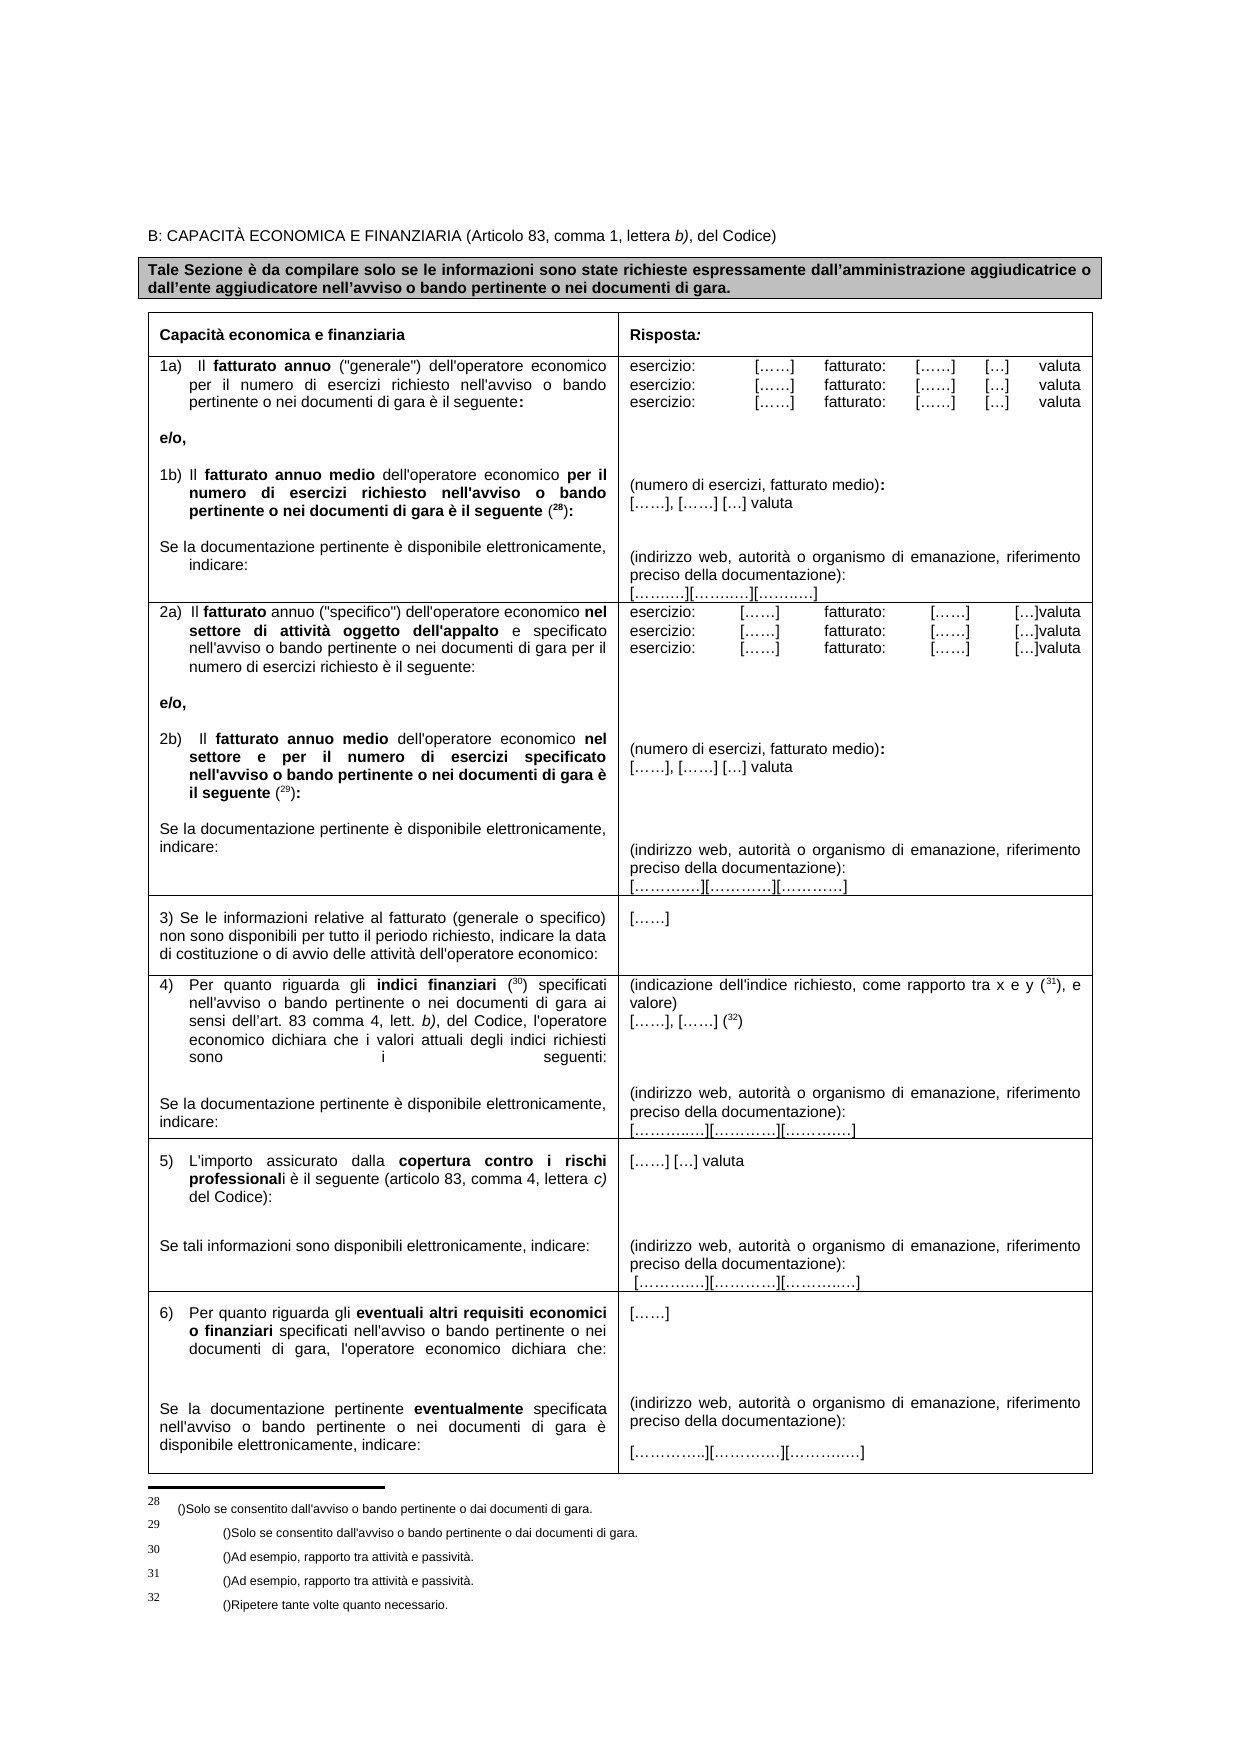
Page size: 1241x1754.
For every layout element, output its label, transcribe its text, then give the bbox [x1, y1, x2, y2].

table_cell [……] (indirizzo web, autorità o organismo di emanazione, riferimento preciso della documentazione): […………..][……….…][………..…] [619, 1292, 1092, 1473]
table_cell [……] […] valuta (indirizzo web, autorità o organismo di emanazione, riferimento preciso della documentazione): [……….…][…………][………..…] [619, 1139, 1092, 1291]
table_cell Per quanto riguarda gli eventuali altri requisiti economici o finanziari specificati nell'avviso o bando pertinente o nei documenti di gara, l'operatore economico dichiara che: Se la documentazione pertinente eventualmente specificata nell'avviso o bando pertinente o nei documenti di gara è disponibile elettronicamente, indicare: [149, 1292, 618, 1473]
table_cell L'importo assicurato dalla copertura contro i rischi professionali è il seguente (articolo 83, comma 4, lettera c) del Codice): Se tali informazioni sono disponibili elettronicamente, indicare: [149, 1139, 618, 1291]
table_cell esercizio: [……] fatturato: [……] […] valuta esercizio: [……] fatturato: [……] […] valuta esercizio: [……] fatturato: [……] […] valuta (numero di esercizi, fatturato medio): [……], [……] […] valuta (indirizzo web, autorità o organismo di emanazione, riferimento preciso della documentazione): […….…][……..…][……..…] [619, 357, 1092, 602]
table_cell 2a) Il fatturato annuo ("specifico") dell'operatore economico nel settore di attività oggetto dell'appalto e specificato nell'avviso o bando pertinente o nei documenti di gara per il numero di esercizi richiesto è il seguente: e/o, 2b) Il fatturato annuo medio dell'operatore economico nel settore e per il numero di esercizi specificato nell'avviso o bando pertinente o nei documenti di gara è il seguente (): Se la documentazione pertinente è disponibile elettronicamente, indicare: [149, 603, 618, 895]
table_cell esercizio: [……] fatturato: [……] […]valuta esercizio: [……] fatturato: [……] […]valuta esercizio: [……] fatturato: [……] […]valuta (numero di esercizi, fatturato medio): [……], [……] […] valuta (indirizzo web, autorità o organismo di emanazione, riferimento preciso della documentazione): [……….…][…………][…………] [619, 603, 1092, 895]
table_cell Per quanto riguarda gli indici finanziari () specificati nell'avviso o bando pertinente o nei documenti di gara ai sensi dell’art. 83 comma 4, lett. b), del Codice, l'operatore economico dichiara che i valori attuali degli indici richiesti sono i seguenti: Se la documentazione pertinente è disponibile elettronicamente, indicare: [149, 976, 618, 1138]
table_cell (indicazione dell'indice richiesto, come rapporto tra x e y (), e valore) [……], [……] () (indirizzo web, autorità o organismo di emanazione, riferimento preciso della documentazione): [………..…][…………][……….…] [619, 976, 1092, 1138]
table_header Capacità economica e finanziaria [149, 313, 618, 356]
text Tale Sezione è da compilare solo se le informazioni sono state richieste espressamente dall’amministrazione aggiudicatrice o dall’ente aggiudicatore nell’avviso o bando pertinente o nei documenti di gara. [139, 258, 1101, 298]
table_header Risposta: [619, 313, 1092, 356]
table_cell 1a) Il fatturato annuo ("generale") dell'operatore economico per il numero di esercizi richiesto nell'avviso o bando pertinente o nei documenti di gara è il seguente: e/o, 1b) Il fatturato annuo medio dell'operatore economico per il numero di esercizi richiesto nell'avviso o bando pertinente o nei documenti di gara è il seguente (): Se la documentazione pertinente è disponibile elettronicamente, indicare: [149, 357, 618, 602]
table_cell 3) Se le informazioni relative al fatturato (generale o specifico) non sono disponibili per tutto il periodo richiesto, indicare la data di costituzione o di avvio delle attività dell'operatore economico: [149, 896, 618, 975]
title B: Capacità economica e finanziaria (Articolo 83, comma 1, lettera b), del Codice) [148, 227, 1093, 245]
table_cell [……] [619, 896, 1092, 975]
